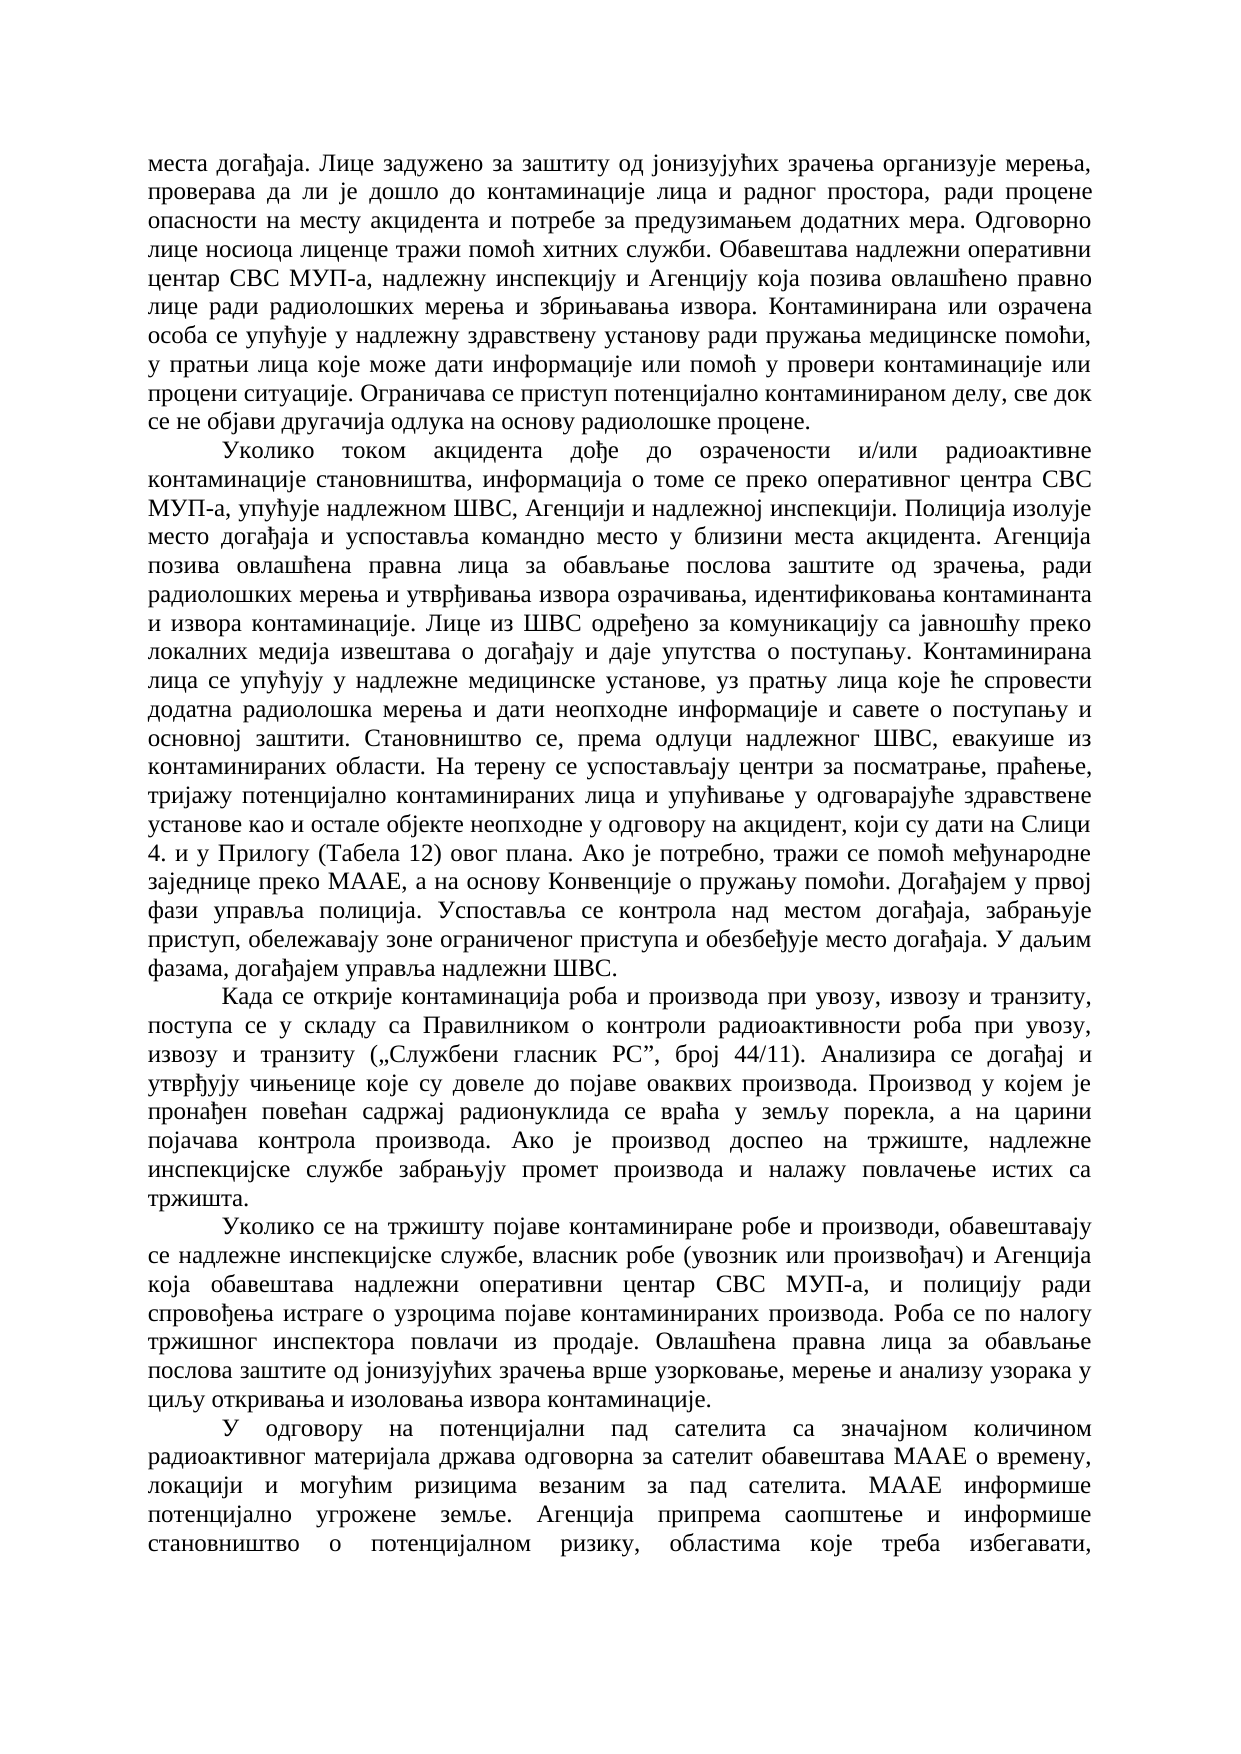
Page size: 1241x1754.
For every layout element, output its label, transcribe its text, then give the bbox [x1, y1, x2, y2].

text Када се открије контаминација роба и производа при увозу, извозу и транзиту, поступа се у складу са Правилником о контроли радиоактивности роба при увозу, извозу и транзиту („Службени гласник РС”, број 44/11). Анализира се догађај и утврђују чињенице које су довеле до појаве оваквих производа. Производ у којем је пронађен повећан садржај радионуклида се враћа у земљу порекла, а на царини појачава контрола производа. Ако је производ доспео на тржиште, надлежне инспекцијске службе забрањују промет производа и налажу повлачење истих са тржишта. [148, 981, 1093, 1211]
text Уколико током акцидента дође до oзрачености и/или радиоактивне контаминације становништва, информација о томе се преко оперативног центра СВС МУП-а, упућује надлежном ШВС, Агенцији и надлежној инспекцији. Полиција изолује место догађаја и успоставља командно место у близини места акцидента. Агенција позива овлашћена правна лица за обављање послова заштите од зрачења, ради радиолошких мерења и утврђивања извора озрачивања, идентификовања контаминанта и извора контаминације. Лице из ШВС одређено за комуникацију са јавношћу преко локалних медија извештава о догађају и даје упутства о поступању. Контаминирана лица се упућују у надлежне медицинске установе, уз пратњу лица које ће спровести додатна радиолошка мерења и дати неопходне информације и савете о поступању и основној заштити. Становништво се, према одлуци надлежног ШВС, евакуише из контаминираних области. На терену се успостављају центри за посматрање, праћење, тријажу потенцијално контаминираних лица и упућивање у одговарајуће здравствене установе као и остале објекте неопходне у одговору на акцидент, који су дати на Слици 4. и у Прилогу (Табела 12) овог плана. Ако је потребно, тражи се помоћ међународне заједнице преко МААЕ, а на основу Конвенције о пружању помоћи. Догађајем у првој фази управља полиција. Успоставља се контрола над местом догађаја, забрањује приступ, обележавају зоне ограниченог приступа и обезбеђује место догађаја. У даљим фазама, догађајем управља надлежни ШВС. [148, 435, 1093, 981]
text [148, 148, 1093, 435]
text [148, 1413, 1093, 1556]
text Уколико се на тржишту појаве контаминиране робе и производи, обавештавају се надлежне инспекцијске службе, власник робе (увозник или произвођач) и Агенција која обавештава надлежни оперативни центар СВС МУП-а, и полицију ради спровођења истраге о узроцима појаве контаминираних производа. Роба се по налогу тржишног инспектора повлачи из продаје. Овлашћена правна лица за обављање послова заштите од јонизујућих зрачења врше узорковање, мерење и анализу узорака у циљу откривања и изоловања извора контаминације. [148, 1211, 1093, 1413]
